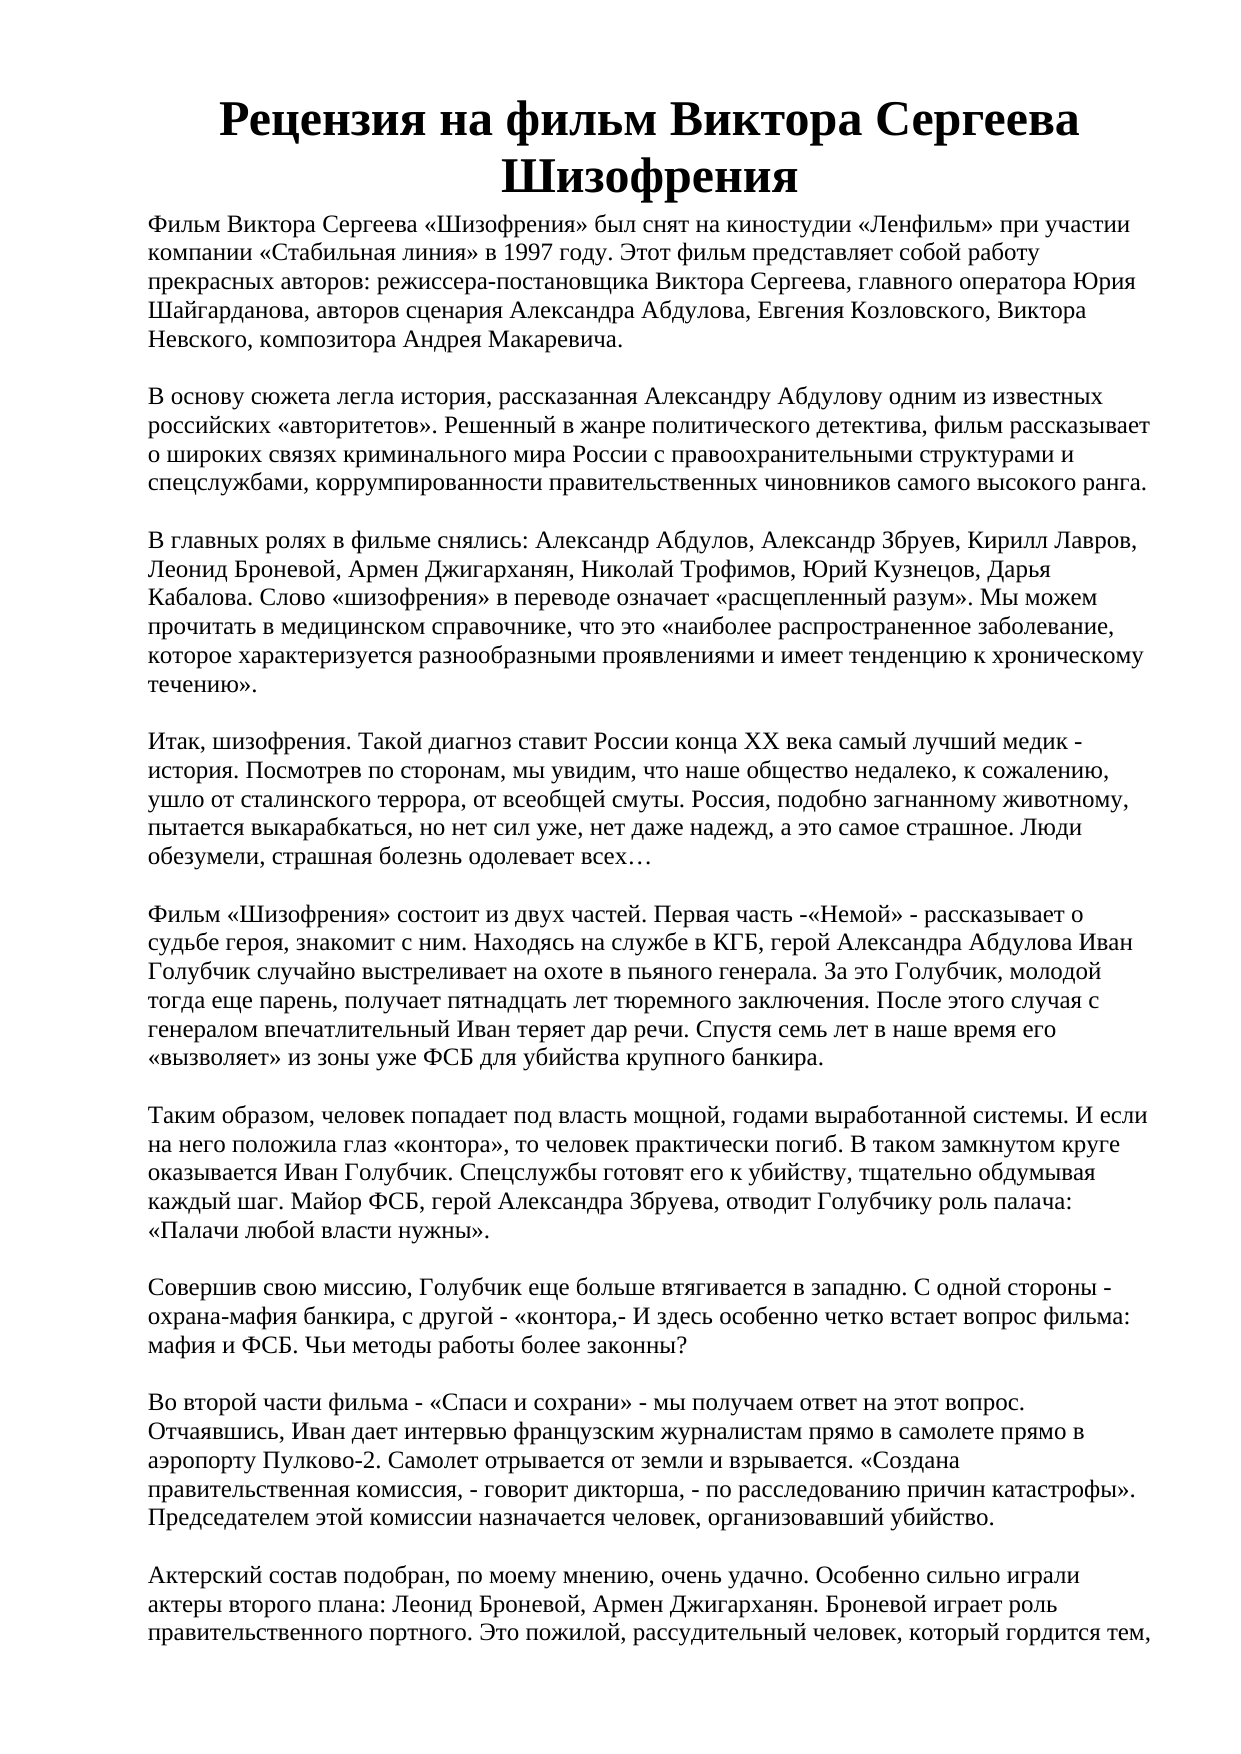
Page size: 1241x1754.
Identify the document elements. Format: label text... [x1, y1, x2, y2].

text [148, 209, 1152, 1646]
subtitle Рецензия на фильм Виктора Сергеева Шизофрения [148, 88, 1152, 203]
